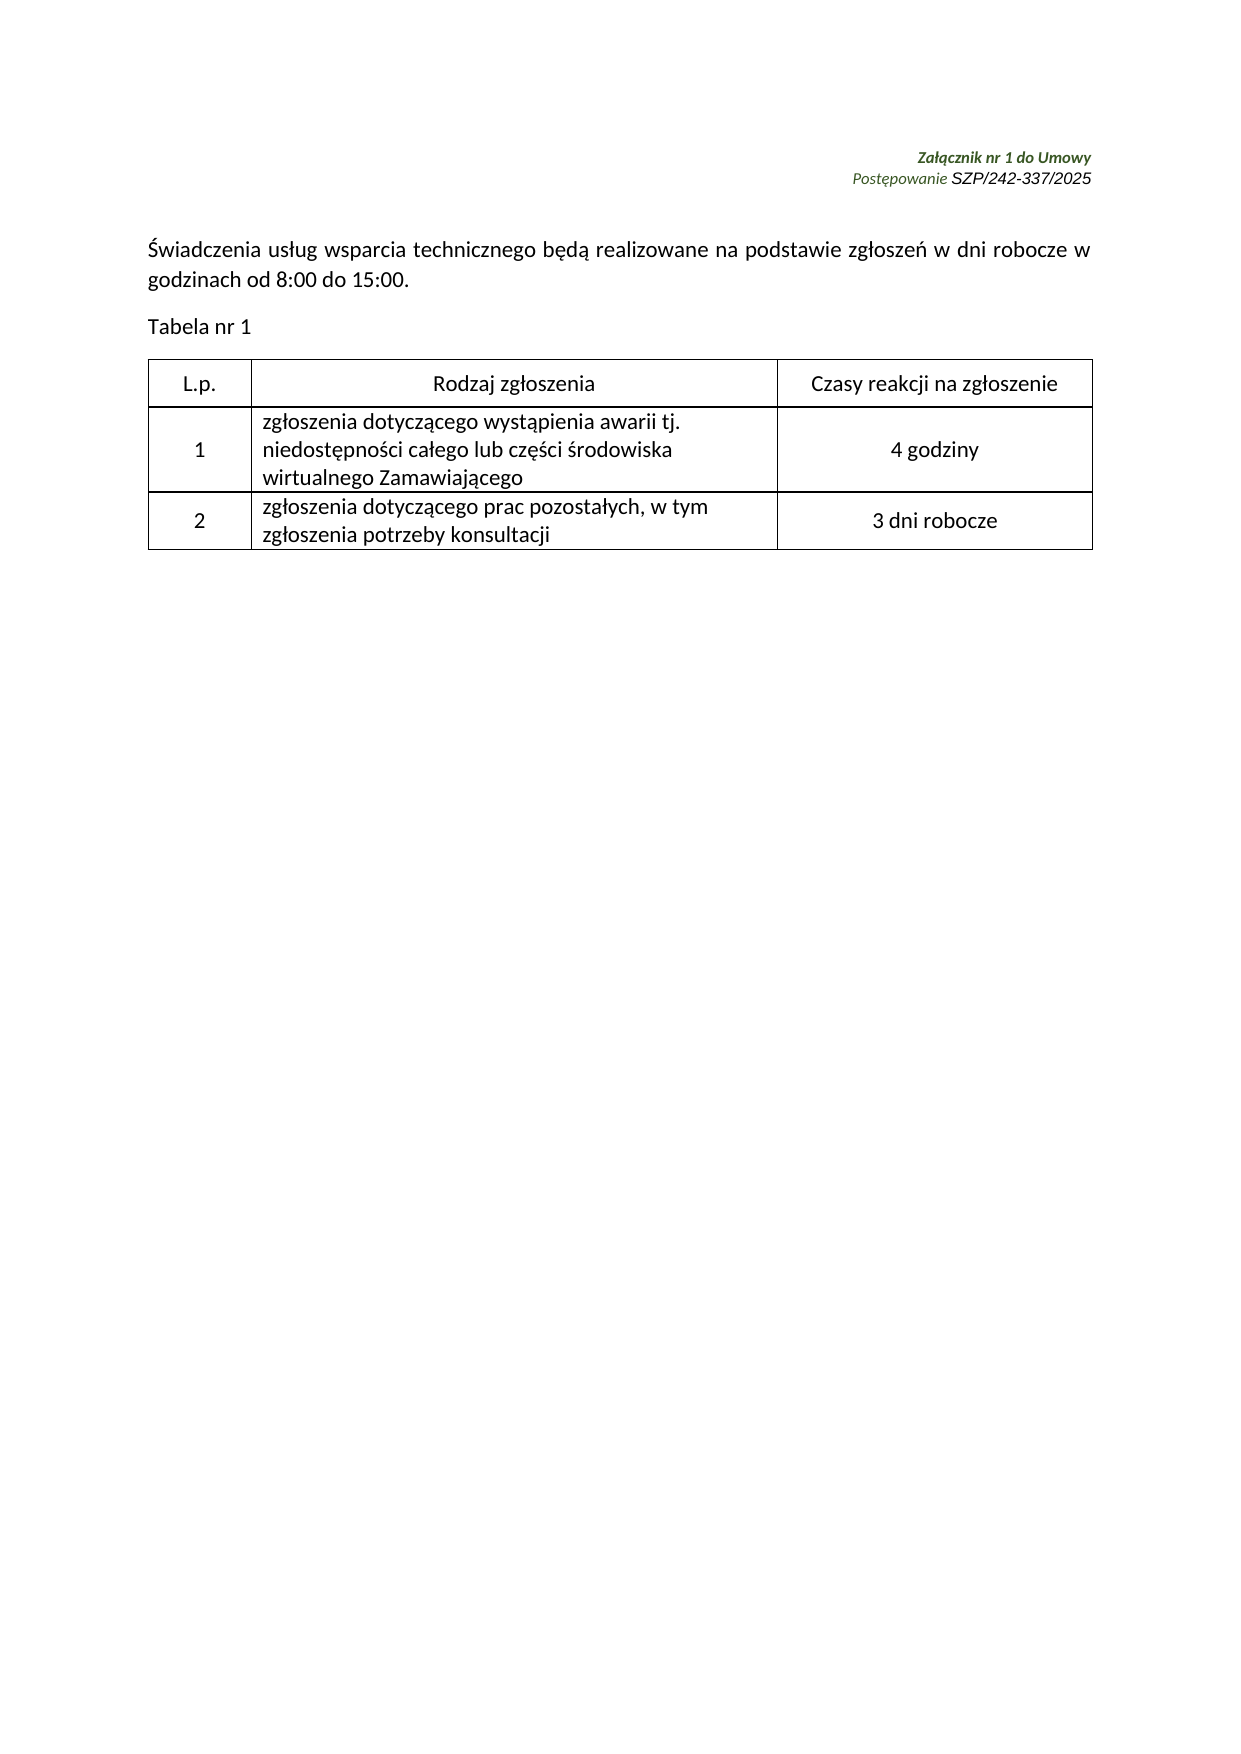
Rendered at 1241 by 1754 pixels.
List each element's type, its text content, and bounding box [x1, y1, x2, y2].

table_cell zgłoszenia dotyczącego wystąpienia awarii tj. niedostępności całego lub części środowiska wirtualnego Zamawiającego [252, 408, 777, 491]
text Postępowanie SZP/242-337/2025 [148, 168, 1093, 188]
table_cell zgłoszenia dotyczącego prac pozostałych, w tym zgłoszenia potrzeby konsultacji [252, 493, 777, 548]
table_cell 1 [149, 408, 251, 491]
text Załącznik nr 1 do Umowy [148, 148, 1093, 168]
table_cell 2 [149, 493, 251, 548]
table_cell 4 godziny [778, 408, 1092, 491]
text Tabela nr 1 [148, 312, 1093, 340]
table_header L.p. [149, 360, 251, 406]
text Świadczenia usług wsparcia technicznego będą realizowane na podstawie zgłoszeń w dni robocze w godzinach od 8:00 do 15:00. [148, 235, 1093, 293]
table_cell 3 dni robocze [778, 493, 1092, 548]
table_header Czasy reakcji na zgłoszenie [778, 360, 1092, 406]
table_header Rodzaj zgłoszenia [252, 360, 777, 406]
